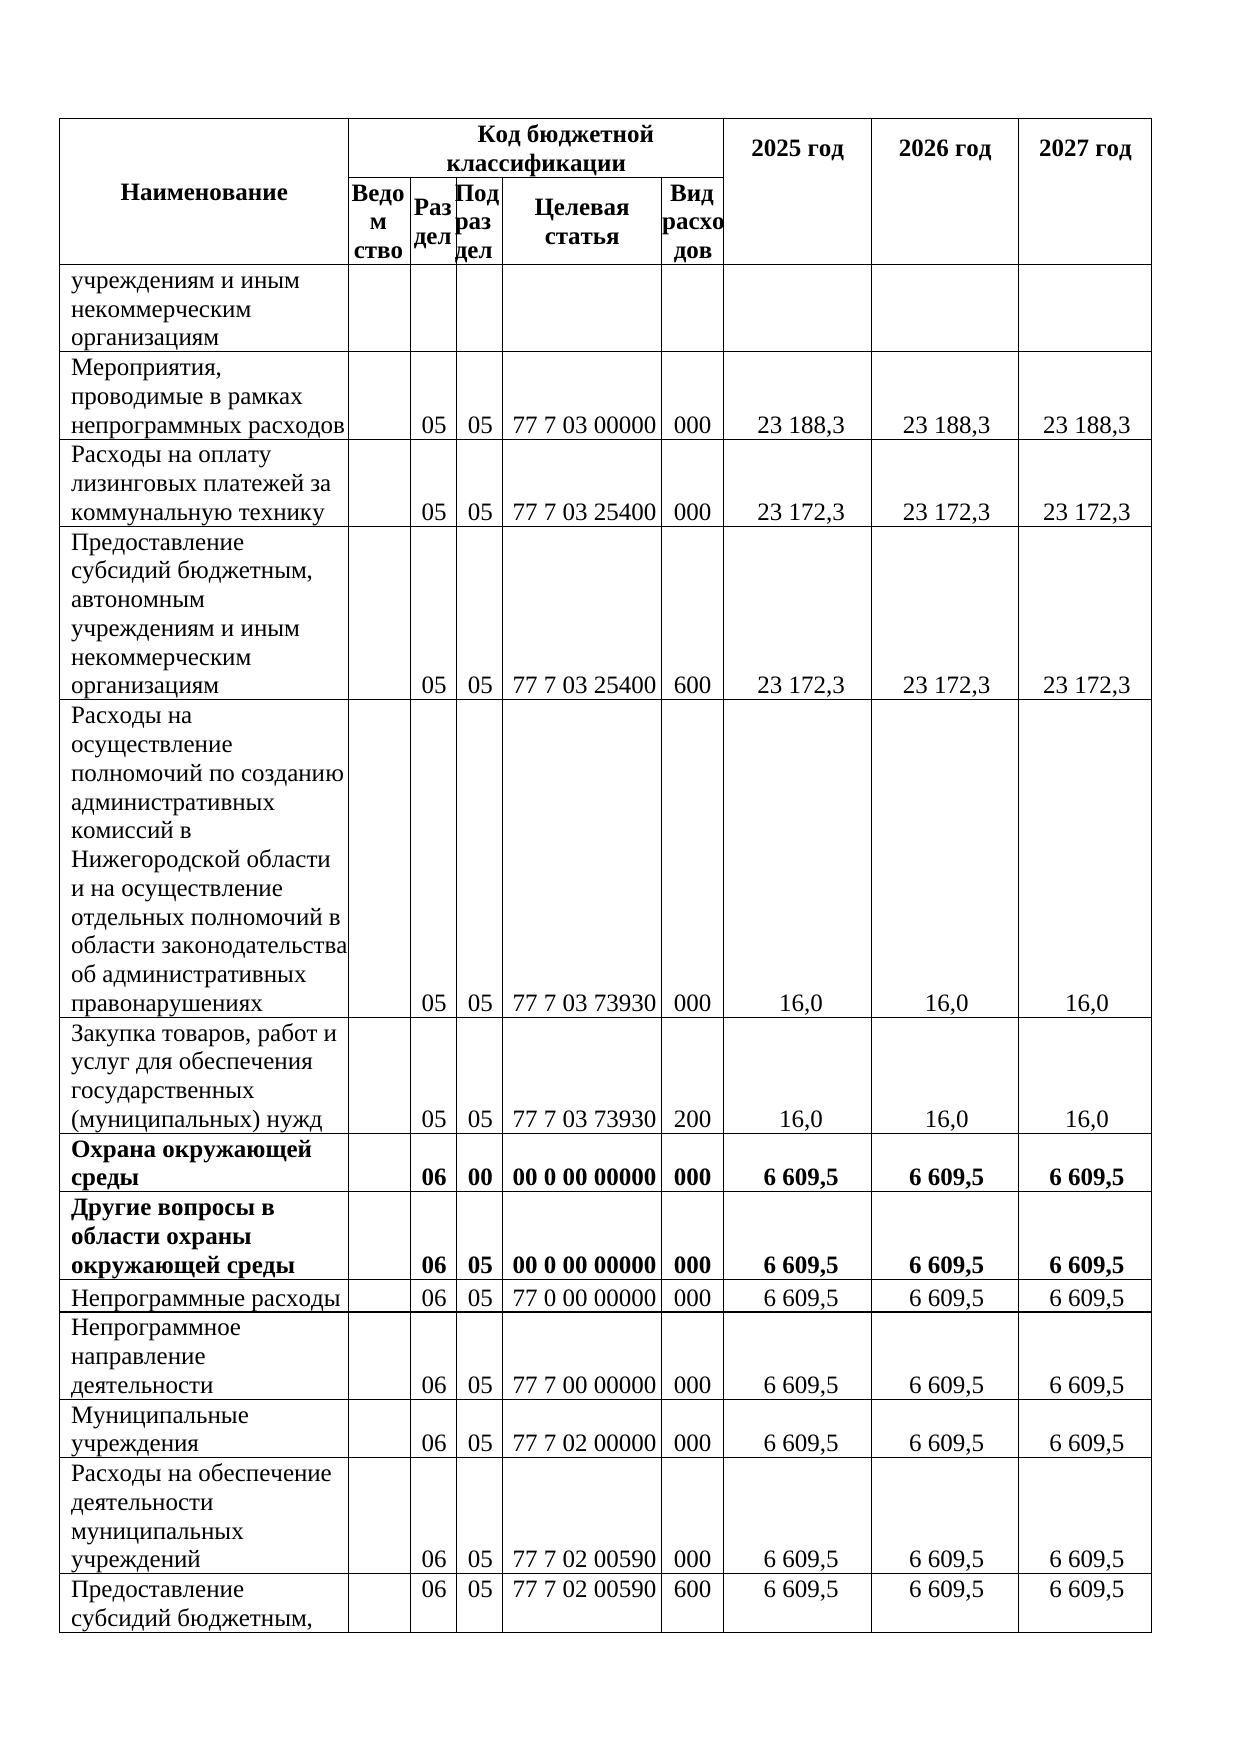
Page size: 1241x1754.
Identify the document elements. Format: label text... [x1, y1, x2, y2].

table_header 2026 год [872, 119, 1018, 177]
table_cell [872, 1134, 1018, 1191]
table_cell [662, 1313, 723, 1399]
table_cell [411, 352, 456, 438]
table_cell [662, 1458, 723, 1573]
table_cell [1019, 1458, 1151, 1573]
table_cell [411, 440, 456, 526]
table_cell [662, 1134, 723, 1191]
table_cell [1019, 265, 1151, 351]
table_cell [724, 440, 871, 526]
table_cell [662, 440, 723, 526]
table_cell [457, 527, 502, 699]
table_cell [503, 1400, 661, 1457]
table_cell Под раз дел [457, 178, 502, 264]
table_cell [1019, 177, 1151, 264]
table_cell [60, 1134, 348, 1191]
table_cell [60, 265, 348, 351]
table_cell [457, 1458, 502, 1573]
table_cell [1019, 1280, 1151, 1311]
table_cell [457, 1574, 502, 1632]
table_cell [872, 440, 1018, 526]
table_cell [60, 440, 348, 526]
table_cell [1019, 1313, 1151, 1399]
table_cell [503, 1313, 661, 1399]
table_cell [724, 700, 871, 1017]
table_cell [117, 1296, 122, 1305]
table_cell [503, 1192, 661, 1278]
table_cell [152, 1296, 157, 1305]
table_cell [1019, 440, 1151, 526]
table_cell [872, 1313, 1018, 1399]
table_cell Раз дел [411, 178, 456, 264]
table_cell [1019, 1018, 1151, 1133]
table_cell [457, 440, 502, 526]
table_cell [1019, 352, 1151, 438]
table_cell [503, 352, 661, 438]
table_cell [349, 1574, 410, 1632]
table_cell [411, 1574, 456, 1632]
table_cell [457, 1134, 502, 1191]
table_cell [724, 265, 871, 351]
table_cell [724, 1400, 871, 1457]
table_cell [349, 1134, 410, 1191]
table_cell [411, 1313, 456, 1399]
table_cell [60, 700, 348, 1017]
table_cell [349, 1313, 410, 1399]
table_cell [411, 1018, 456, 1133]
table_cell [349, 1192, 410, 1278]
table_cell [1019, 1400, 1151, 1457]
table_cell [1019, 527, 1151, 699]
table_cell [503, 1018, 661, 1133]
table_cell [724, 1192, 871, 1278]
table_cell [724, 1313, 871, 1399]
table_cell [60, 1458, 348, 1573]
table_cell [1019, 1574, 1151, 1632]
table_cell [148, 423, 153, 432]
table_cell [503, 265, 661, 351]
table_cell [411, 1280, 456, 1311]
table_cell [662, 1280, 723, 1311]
table_cell Целевая статья [503, 178, 661, 264]
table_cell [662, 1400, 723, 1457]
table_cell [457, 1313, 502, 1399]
table_header 2027 год [1019, 119, 1151, 177]
table_cell Ведом ство [349, 178, 410, 264]
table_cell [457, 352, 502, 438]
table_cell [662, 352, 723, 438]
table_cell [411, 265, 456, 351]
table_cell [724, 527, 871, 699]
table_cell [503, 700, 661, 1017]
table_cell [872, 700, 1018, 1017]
table_header 2025 год [724, 119, 871, 177]
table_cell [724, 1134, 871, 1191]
table_cell [724, 177, 871, 264]
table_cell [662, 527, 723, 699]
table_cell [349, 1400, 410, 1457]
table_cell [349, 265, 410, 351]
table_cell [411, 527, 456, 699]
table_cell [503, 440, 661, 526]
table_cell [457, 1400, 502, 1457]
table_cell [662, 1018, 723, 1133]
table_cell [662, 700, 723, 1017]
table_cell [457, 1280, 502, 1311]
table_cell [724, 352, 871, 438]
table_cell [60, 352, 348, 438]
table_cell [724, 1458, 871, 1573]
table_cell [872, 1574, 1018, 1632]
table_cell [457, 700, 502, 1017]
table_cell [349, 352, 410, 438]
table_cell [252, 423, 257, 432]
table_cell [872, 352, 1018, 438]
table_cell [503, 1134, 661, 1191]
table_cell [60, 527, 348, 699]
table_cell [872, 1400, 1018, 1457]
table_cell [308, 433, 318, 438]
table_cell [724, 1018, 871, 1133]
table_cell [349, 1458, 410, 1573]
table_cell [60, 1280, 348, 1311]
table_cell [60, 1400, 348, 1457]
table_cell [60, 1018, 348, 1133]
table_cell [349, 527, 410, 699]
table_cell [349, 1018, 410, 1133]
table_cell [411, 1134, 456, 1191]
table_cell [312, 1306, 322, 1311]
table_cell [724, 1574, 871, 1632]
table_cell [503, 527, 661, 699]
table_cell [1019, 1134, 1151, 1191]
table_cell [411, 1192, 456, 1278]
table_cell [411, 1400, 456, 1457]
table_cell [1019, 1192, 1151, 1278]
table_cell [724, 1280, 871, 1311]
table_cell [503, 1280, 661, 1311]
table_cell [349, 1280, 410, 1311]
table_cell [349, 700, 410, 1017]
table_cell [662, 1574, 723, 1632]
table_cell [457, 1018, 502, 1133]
table_header Код бюджетной классификации [349, 119, 723, 177]
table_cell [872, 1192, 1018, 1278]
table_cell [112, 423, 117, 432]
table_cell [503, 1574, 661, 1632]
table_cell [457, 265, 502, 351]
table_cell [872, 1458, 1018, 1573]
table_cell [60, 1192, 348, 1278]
table_cell Вид расходов [662, 178, 723, 264]
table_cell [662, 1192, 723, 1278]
table_header Наименование [60, 119, 348, 264]
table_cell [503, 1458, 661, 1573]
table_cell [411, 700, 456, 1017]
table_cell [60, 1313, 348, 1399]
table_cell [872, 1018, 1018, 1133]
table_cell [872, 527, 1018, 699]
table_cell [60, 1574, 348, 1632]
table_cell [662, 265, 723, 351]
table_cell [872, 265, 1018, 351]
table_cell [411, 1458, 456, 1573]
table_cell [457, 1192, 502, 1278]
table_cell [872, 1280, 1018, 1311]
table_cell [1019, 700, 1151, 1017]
table_cell [872, 177, 1018, 264]
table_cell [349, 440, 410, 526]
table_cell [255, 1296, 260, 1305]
